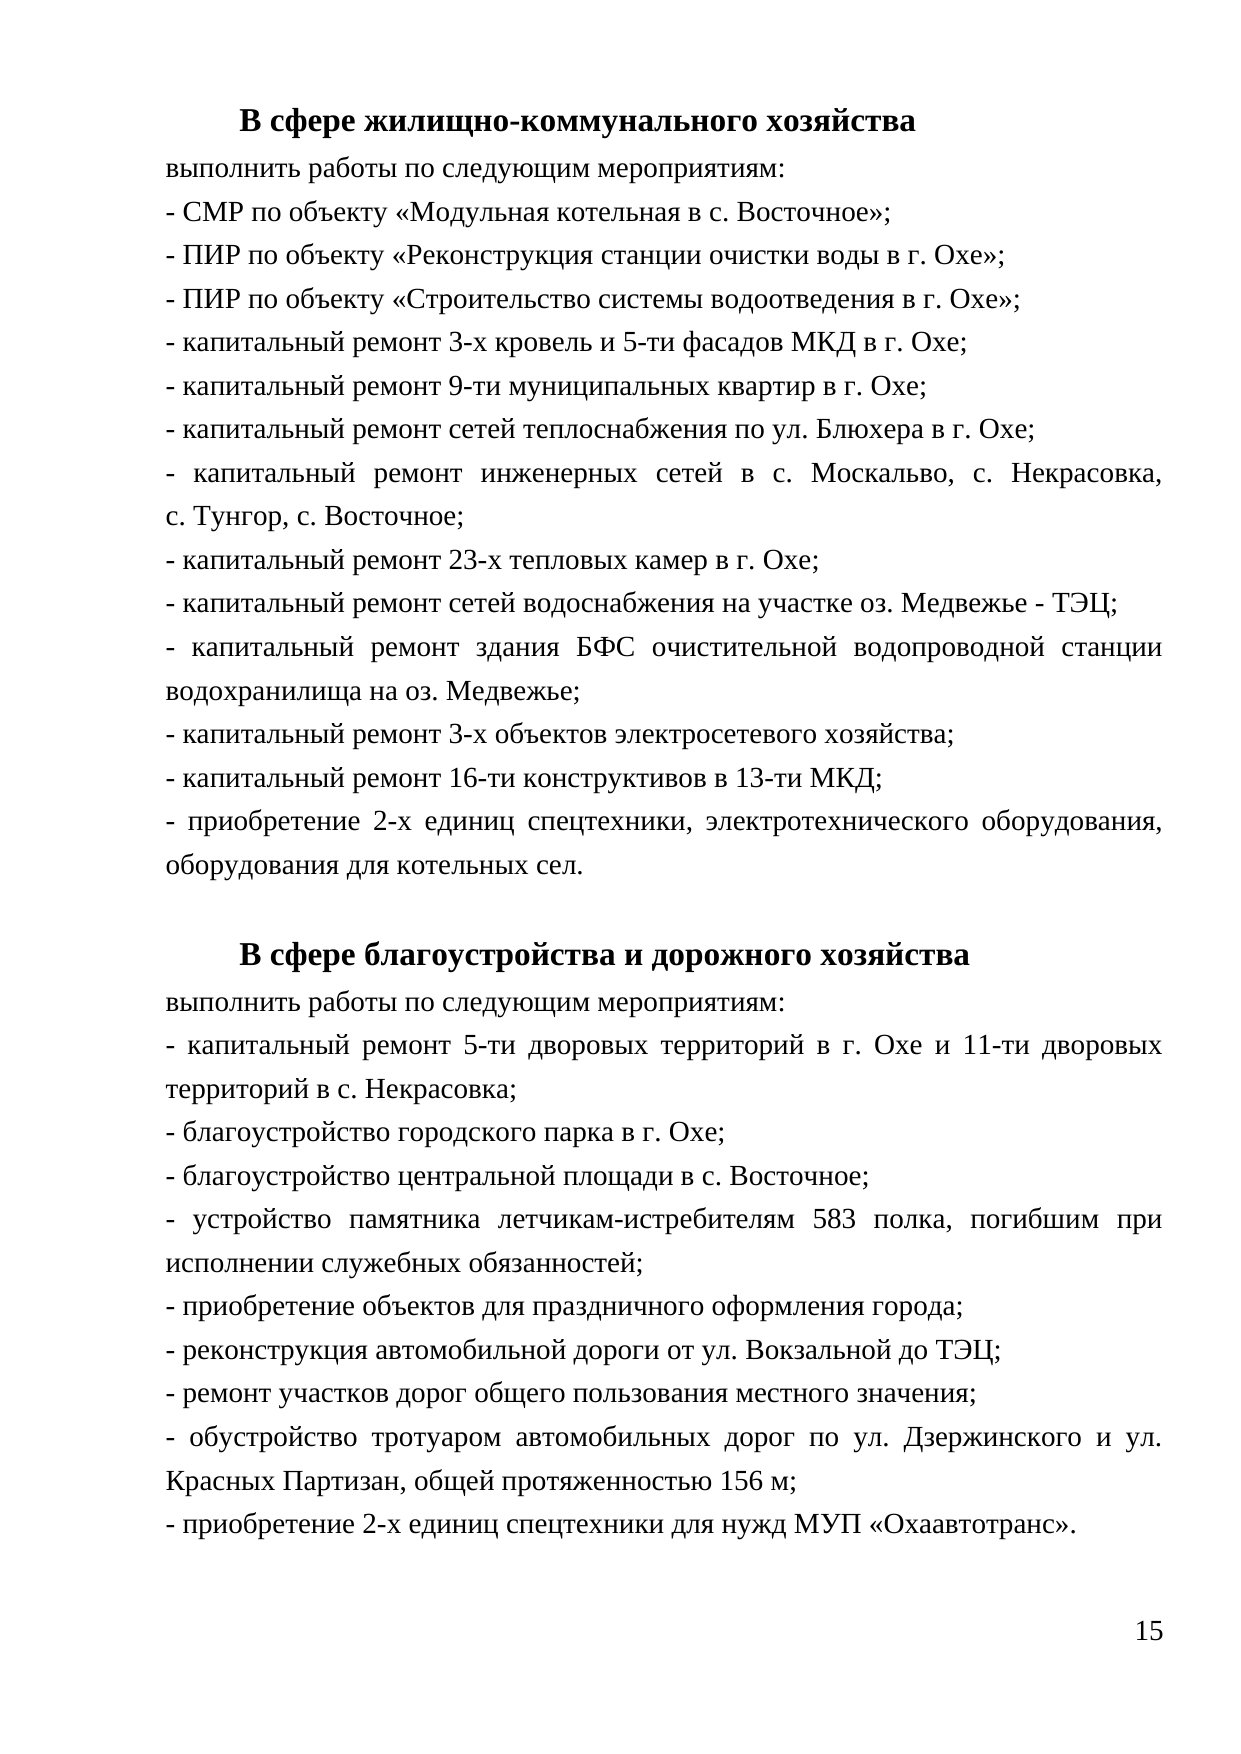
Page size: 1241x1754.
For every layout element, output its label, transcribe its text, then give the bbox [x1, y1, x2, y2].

text - ПИР по объекту «Реконструкция станции очистки воды в г. Охе»; [165, 237, 1163, 271]
text - приобретение 2-х единиц спецтехники, электротехнического оборудования, оборудования для котельных сел. [165, 803, 1163, 880]
text - капитальный ремонт сетей теплоснабжения по ул. Блюхера в г. Охе; [165, 411, 1163, 445]
text - обустройство тротуаром автомобильных дорог по ул. Дзержинского и ул. Красных Партизан, общей протяженностью 156 м; [165, 1419, 1163, 1496]
text - устройство памятника летчикам-истребителям 583 полка, погибшим при исполнении служебных обязанностей; [165, 1201, 1163, 1278]
text выполнить работы по следующим мероприятиям: [165, 984, 1163, 1017]
text - ремонт участков дорог общего пользования местного значения; [165, 1376, 1163, 1409]
text В сфере жилищно-коммунального хозяйства [165, 100, 1163, 139]
text - реконструкция автомобильной дороги от ул. Вокзальной до ТЭЦ; [165, 1332, 1163, 1366]
text - капитальный ремонт 3-х кровель и 5-ти фасадов МКД в г. Охе; [165, 324, 1163, 358]
text - капитальный ремонт 9-ти муниципальных квартир в г. Охе; [165, 368, 1163, 401]
text - ПИР по объекту «Строительство системы водоотведения в г. Охе»; [165, 281, 1163, 314]
text - СМР по объекту «Модульная котельная в с. Восточное»; [165, 194, 1163, 227]
text В сфере благоустройства и дорожного хозяйства [165, 934, 1163, 972]
text - благоустройство центральной площади в с. Восточное; [165, 1158, 1163, 1191]
text - приобретение объектов для праздничного оформления города; [165, 1288, 1163, 1322]
text - капитальный ремонт 5-ти дворовых территорий в г. Охе и 11-ти дворовых территорий в с. Некрасовка; [165, 1027, 1163, 1104]
text - капитальный ремонт 3-х объектов электросетевого хозяйства; [165, 716, 1163, 750]
text - капитальный ремонт инженерных сетей в с. Москальво, с. Некрасовка, с. Тунгор, с. Восточное; [165, 455, 1163, 532]
text - приобретение 2-х единиц спецтехники для нужд МУП «Охаавтотранс». [165, 1506, 1163, 1540]
text - капитальный ремонт сетей водоснабжения на участке оз. Медвежье - ТЭЦ; [165, 586, 1163, 619]
text - капитальный ремонт 16-ти конструктивов в 13-ти МКД; [165, 760, 1163, 793]
text - капитальный ремонт 23-х тепловых камер в г. Охе; [165, 542, 1163, 576]
text - благоустройство городского парка в г. Охе; [165, 1114, 1163, 1148]
text - капитальный ремонт здания БФС очистительной водопроводной станции водохранилища на оз. Медвежье; [165, 629, 1163, 706]
text выполнить работы по следующим мероприятиям: [165, 150, 1163, 184]
